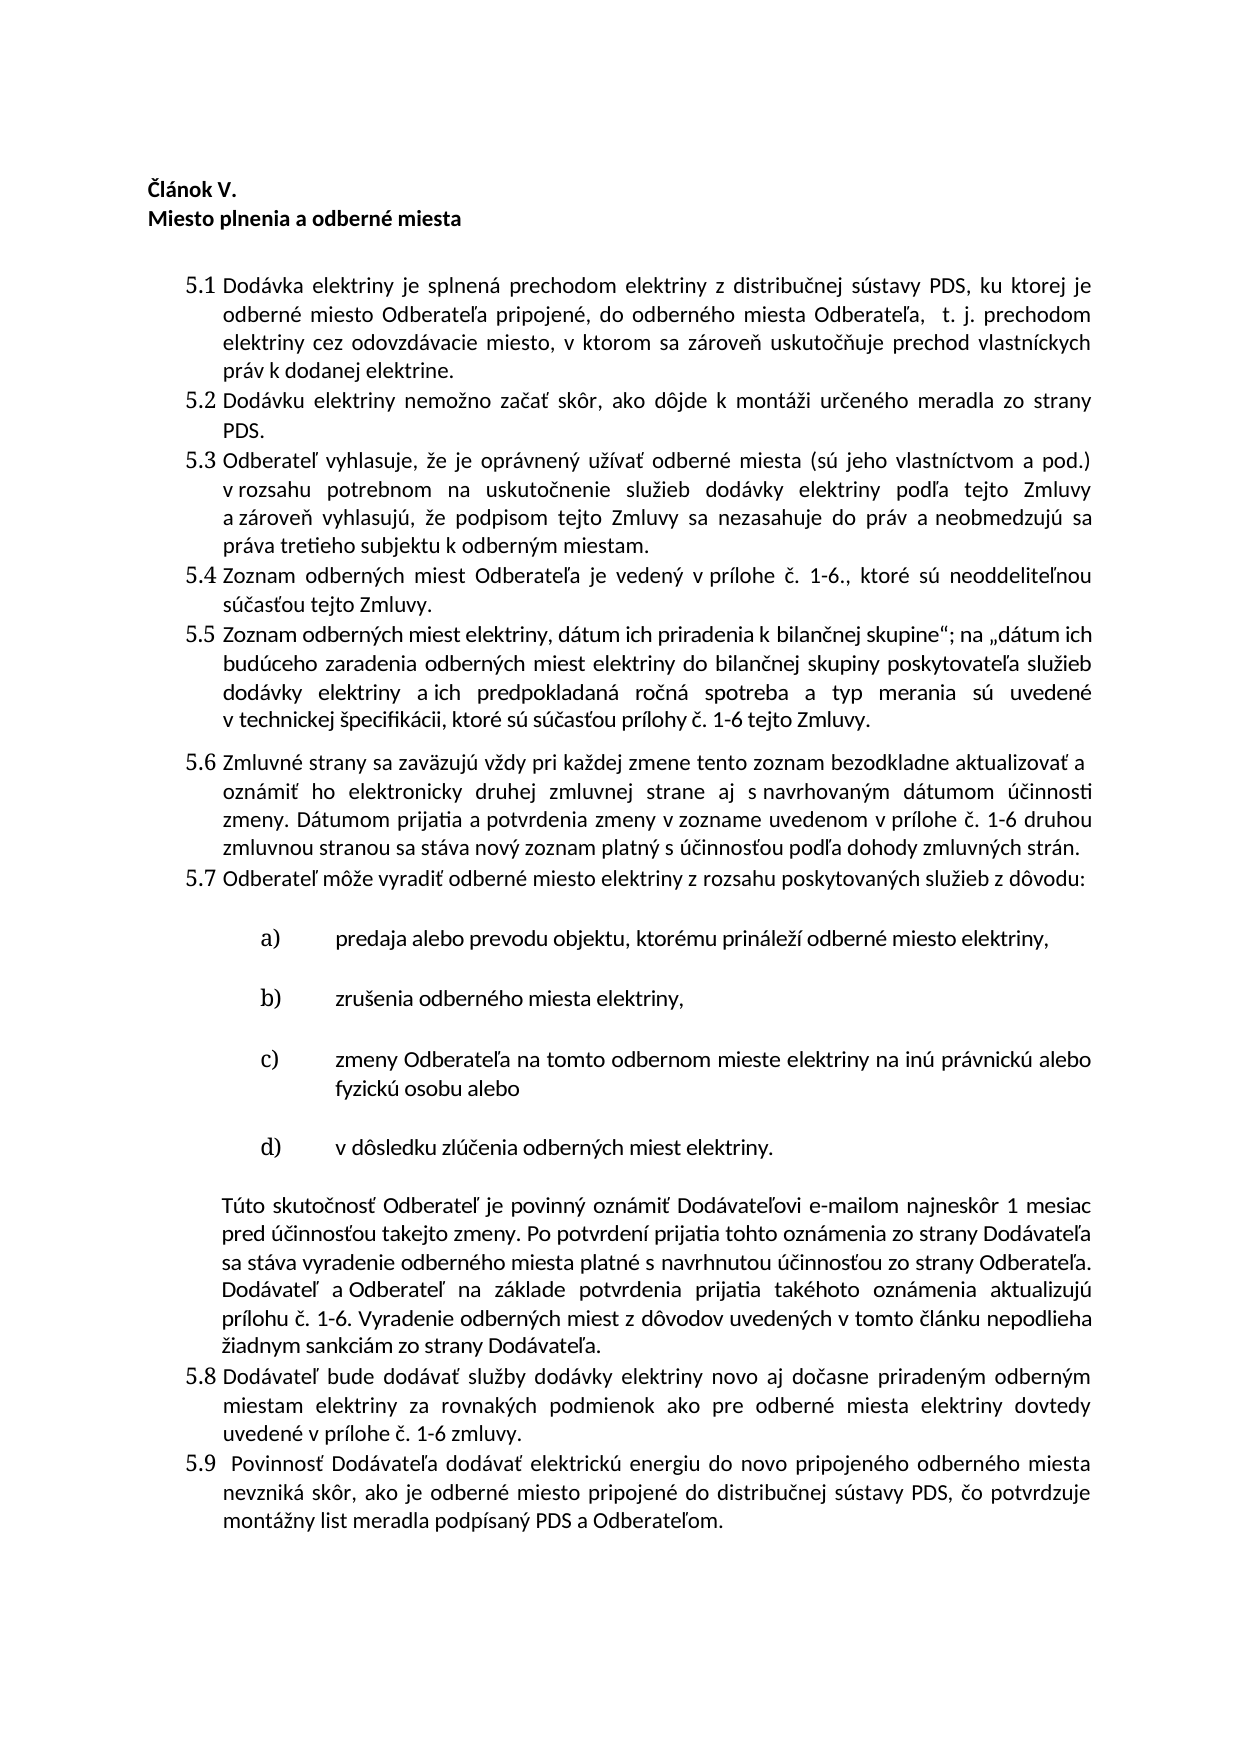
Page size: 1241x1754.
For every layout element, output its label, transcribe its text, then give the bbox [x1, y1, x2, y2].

list Dodávateľ bude dodávať služby dodávky elektriny novo aj dočasne priradeným odberným miestam elektriny za rovnakých podmienok ako pre odberné miesta elektriny dovtedy uvedené v prílohe č. 1-6 zmluvy. [185, 1360, 1093, 1447]
list Zoznam odberných miest Odberateľa je vedený v prílohe č. 1-6., ktoré sú neoddeliteľnou súčasťou tejto Zmluvy. [185, 559, 1093, 618]
list Dodávka elektriny je splnená prechodom elektriny z distribučnej sústavy PDS, ku ktorej je odberné miesto Odberateľa pripojené, do odberného miesta Odberateľa, t. j. prechodom elektriny cez odovzdávacie miesto, v ktorom sa zároveň uskutočňuje prechod vlastníckych práv k dodanej elektrine. [185, 269, 1093, 384]
list Zoznam odberných miest elektriny, dátum ich priradenia k bilančnej skupine“; na „dátum ich budúceho zaradenia odberných miest elektriny do bilančnej skupiny poskytovateľa služieb dodávky elektriny a ich predpokladaná ročná spotreba a typ merania sú uvedené v technickej špecifikácii, ktoré sú súčasťou prílohy č. 1-6 tejto Zmluvy. [185, 618, 1093, 734]
list zrušenia odberného miesta elektriny, [260, 982, 1093, 1013]
list Dodávku elektriny nemožno začať skôr, ako dôjde k montáži určeného meradla zo strany PDS. [185, 384, 1093, 444]
list v dôsledku zlúčenia odberných miest elektriny. [260, 1131, 1093, 1162]
text Článok V. [148, 176, 1093, 204]
list Odberateľ vyhlasuje, že je oprávnený užívať odberné miesta (sú jeho vlastníctvom a pod.) v rozsahu potrebnom na uskutočnenie služieb dodávky elektriny podľa tejto Zmluvy a zároveň vyhlasujú, že podpisom tejto Zmluvy sa nezasahuje do práv a neobmedzujú sa práva tretieho subjektu k odberným miestam. [185, 444, 1093, 559]
list Zmluvné strany sa zaväzujú vždy pri každej zmene tento zoznam bezodkladne aktualizovať a oznámiť ho elektronicky druhej zmluvnej strane aj s navrhovaným dátumom účinnosti zmeny. Dátumom prijatia a potvrdenia zmeny v zozname uvedenom v prílohe č. 1-6 druhou zmluvnou stranou sa stáva nový zoznam platný s účinnosťou podľa dohody zmluvných strán. [185, 746, 1093, 861]
subtitle Miesto plnenia a odberné miesta [148, 204, 1093, 232]
list predaja alebo prevodu objektu, ktorému prináleží odberné miesto elektriny, [260, 922, 1093, 953]
text Túto skutočnosť Odberateľ je povinný oznámiť Dodávateľovi e-mailom najneskôr 1 mesiac pred účinnosťou takejto zmeny. Po potvrdení prijatia tohto oznámenia zo strany Dodávateľa sa stáva vyradenie odberného miesta platné s navrhnutou účinnosťou zo strany Odberateľa. Dodávateľ a Odberateľ na základe potvrdenia prijatia takéhoto oznámenia aktualizujú prílohu č. 1-6. Vyradenie odberných miest z dôvodov uvedených v tomto článku nepodlieha žiadnym sankciám zo strany Dodávateľa. [221, 1192, 1093, 1360]
list Odberateľ môže vyradiť odberné miesto elektriny z rozsahu poskytovaných služieb z dôvodu: [185, 861, 1093, 893]
list zmeny Odberateľa na tomto odbernom mieste elektriny na inú právnickú alebo fyzickú osobu alebo [260, 1043, 1093, 1102]
list Povinnosť Dodávateľa dodávať elektrickú energiu do novo pripojeného odberného miesta nevzniká skôr, ako je odberné miesto pripojené do distribučnej sústavy PDS, čo potvrdzuje montážny list meradla podpísaný PDS a Odberateľom. [185, 1447, 1093, 1534]
